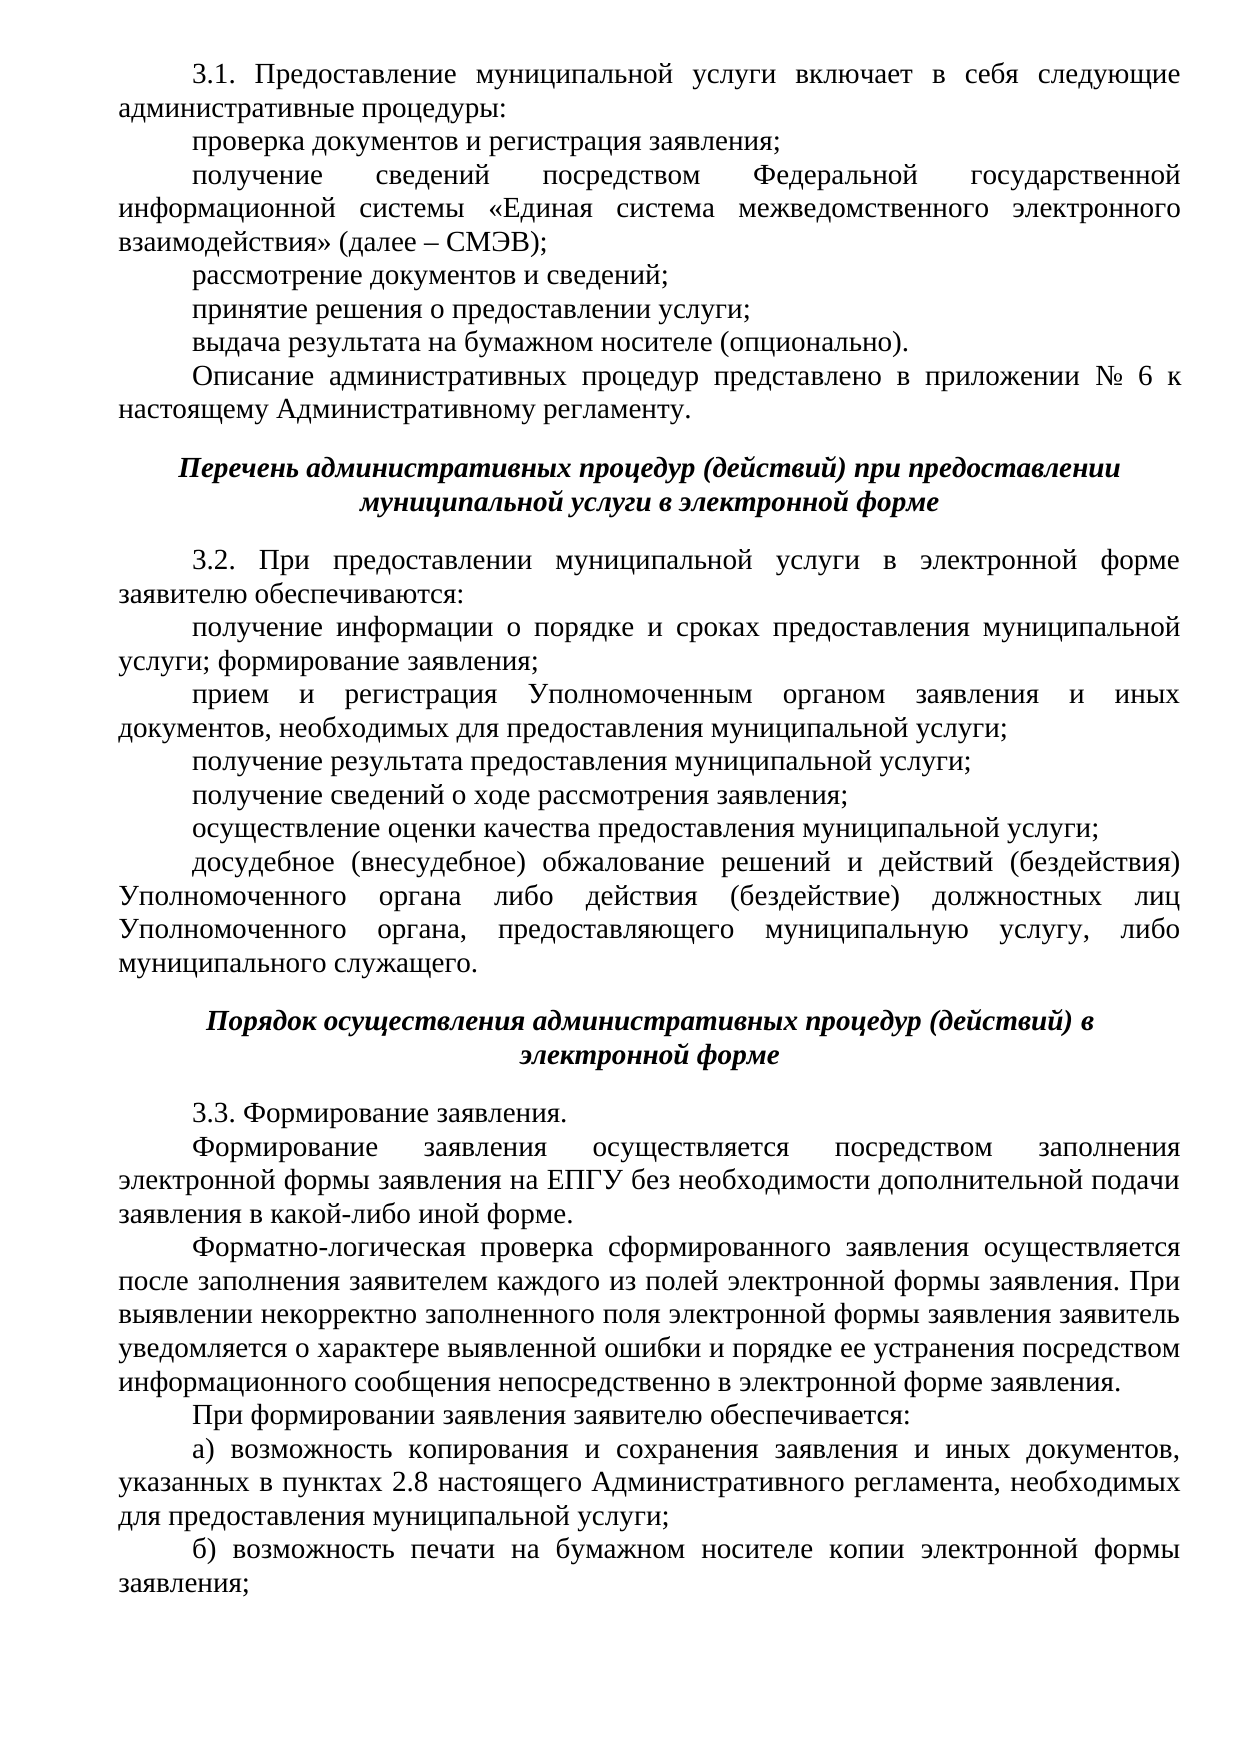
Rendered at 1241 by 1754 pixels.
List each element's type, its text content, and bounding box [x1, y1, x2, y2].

text а) возможность копирования и сохранения заявления и иных документов, указанных в пунктах 2.8 настоящего Административного регламента, необходимых для предоставления муниципальной услуги; [118, 1431, 1181, 1531]
text 3.2. При предоставлении муниципальной услуги в электронной форме заявителю обеспечиваются: [118, 542, 1181, 609]
text принятие решения о предоставлении услуги; [118, 291, 1181, 324]
text Форматно-логическая проверка сформированного заявления осуществляется после заполнения заявителем каждого из полей электронной формы заявления. При выявлении некорректно заполненного поля электронной формы заявления заявитель уведомляется о характере выявленной ошибки и порядке ее устранения посредством информационного сообщения непосредственно в электронной форме заявления. [118, 1229, 1181, 1397]
text досудебное (внесудебное) обжалование решений и действий (бездействия) Уполномоченного органа либо действия (бездействие) должностных лиц Уполномоченного органа, предоставляющего муниципальную услугу, либо муниципального служащего. [118, 844, 1181, 978]
text 3.3. Формирование заявления. [118, 1095, 1181, 1129]
text проверка документов и регистрация заявления; [118, 123, 1181, 157]
text 3.1. Предоставление муниципальной услуги включает в себя следующие административные процедуры: [118, 56, 1181, 123]
text рассмотрение документов и сведений; [118, 257, 1181, 291]
text б) возможность печати на бумажном носителе копии электронной формы заявления; [118, 1531, 1181, 1598]
text Описание административных процедур представлено в приложении № 6 к настоящему Административному регламенту. [118, 358, 1181, 425]
text получение сведений посредством Федеральной государственной информационной системы «Единая система межведомственного электронного взаимодействия» (далее – СМЭВ); [118, 157, 1181, 257]
text Порядок осуществления административных процедур (действий) в электронной форме [118, 1003, 1181, 1070]
text получение информации о порядке и сроках предоставления муниципальной услуги; формирование заявления; [118, 609, 1181, 676]
text выдача результата на бумажном носителе (опционально). [118, 324, 1181, 358]
text осуществление оценки качества предоставления муниципальной услуги; [118, 811, 1181, 844]
text Перечень административных процедур (действий) при предоставлении муниципальной услуги в электронной форме [118, 450, 1181, 517]
text получение сведений о ходе рассмотрения заявления; [118, 777, 1181, 811]
text Формирование заявления осуществляется посредством заполнения электронной формы заявления на ЕПГУ без необходимости дополнительной подачи заявления в какой-либо иной форме. [118, 1129, 1181, 1229]
text получение результата предоставления муниципальной услуги; [118, 743, 1181, 777]
text прием и регистрация Уполномоченным органом заявления и иных документов, необходимых для предоставления муниципальной услуги; [118, 676, 1181, 743]
text При формировании заявления заявителю обеспечивается: [118, 1397, 1181, 1431]
